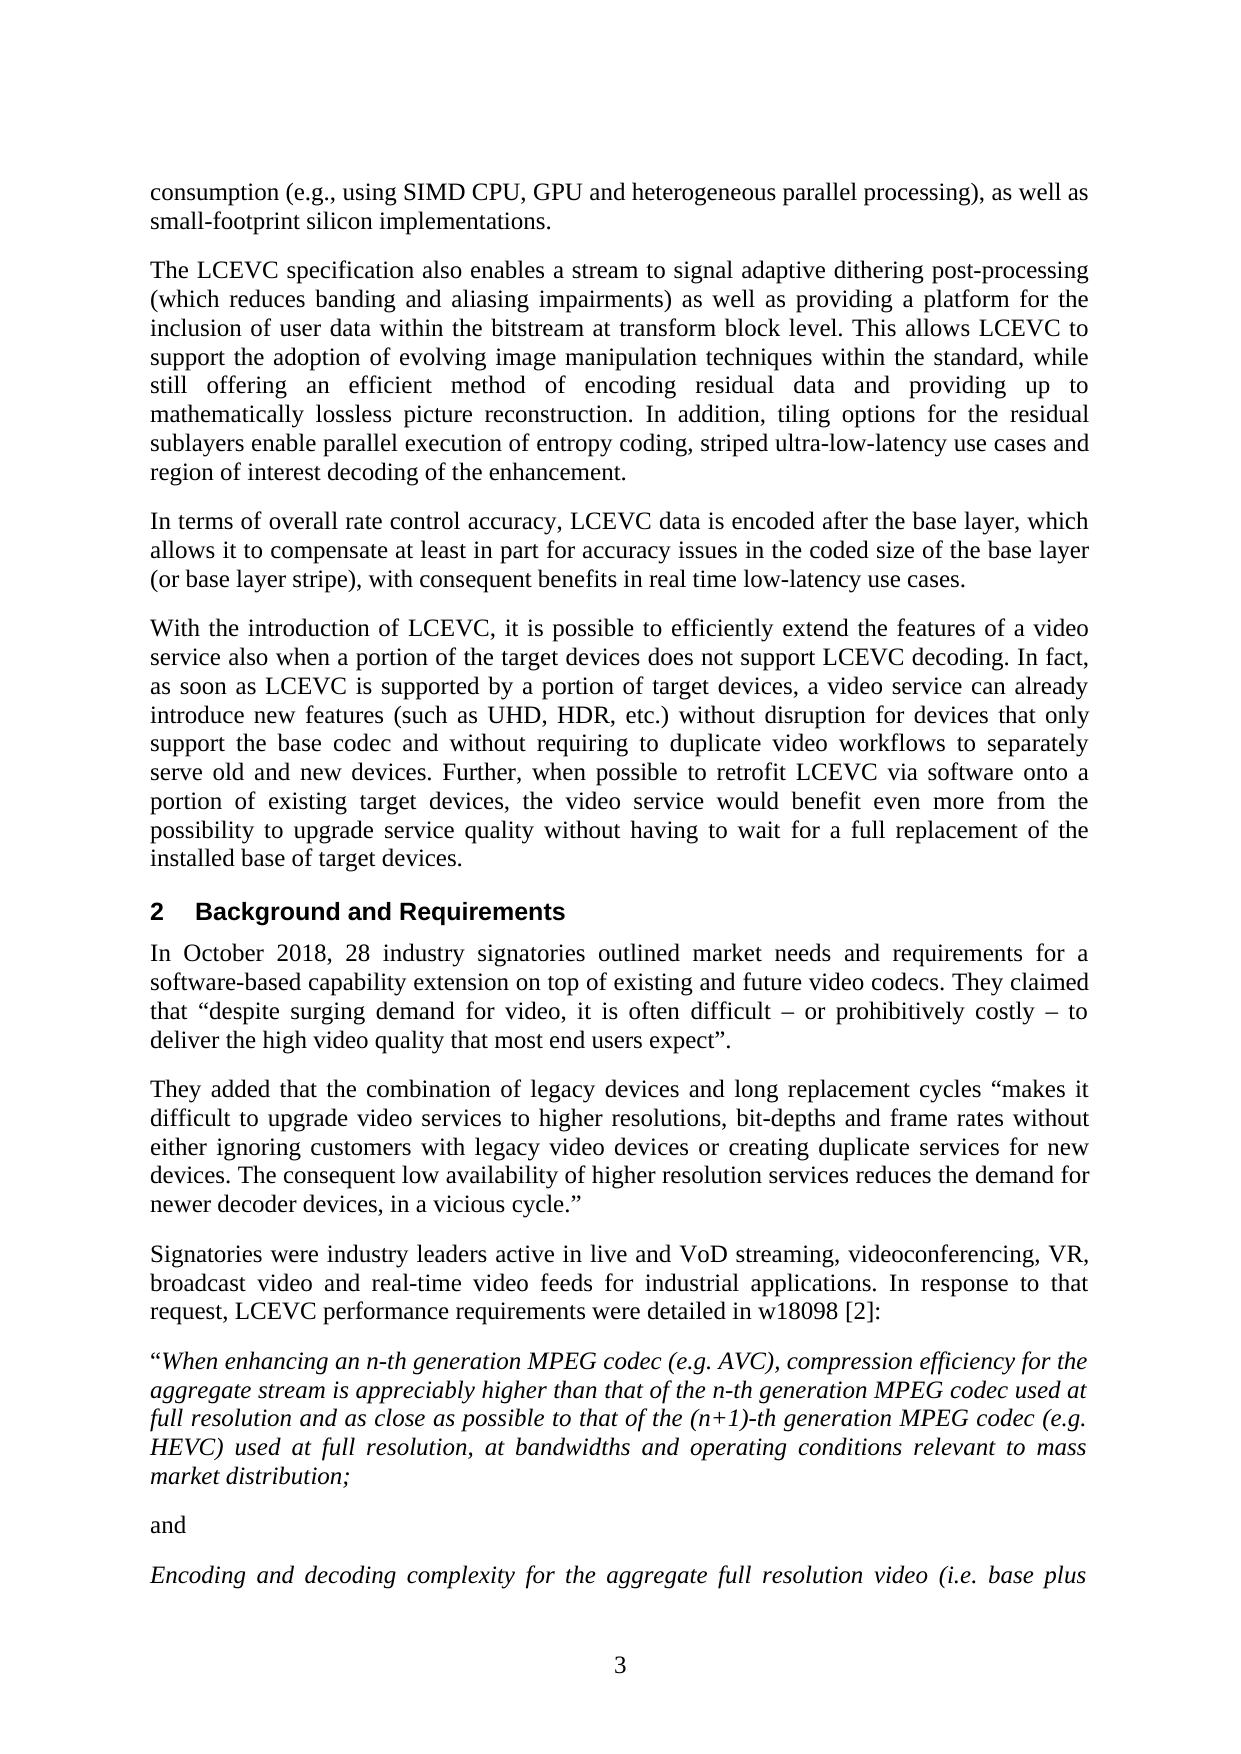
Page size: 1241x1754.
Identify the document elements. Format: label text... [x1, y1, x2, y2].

text “When enhancing an n-th generation MPEG codec (e.g. AVC), compression efficiency for the aggregate stream is appreciably higher than that of the n-th generation MPEG codec used at full resolution and as close as possible to that of the (n+1)-th generation MPEG codec (e.g. HEVC) used at full resolution, at bandwidths and operating conditions relevant to mass market distribution; [150, 1346, 1090, 1490]
text Signatories were industry leaders active in live and VoD streaming, videoconferencing, VR, broadcast video and real-time video feeds for industrial applications. In response to that request, LCEVC performance requirements were detailed in w18098 [2]: [150, 1239, 1090, 1325]
text In October 2018, 28 industry signatories outlined market needs and requirements for a software-based capability extension on top of existing and future video codecs. They claimed that “despite surging demand for video, it is often difficult – or prohibitively costly – to deliver the high video quality that most end users expect”. [150, 938, 1090, 1053]
subtitle Background and Requirements [150, 897, 1090, 926]
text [150, 1560, 1090, 1589]
text The LCEVC specification also enables a stream to signal adaptive dithering post-processing (which reduces banding and aliasing impairments) as well as providing a platform for the inclusion of user data within the bitstream at transform block level. This allows LCEVC to support the adoption of evolving image manipulation techniques within the standard, while still offering an efficient method of encoding residual data and providing up to mathematically lossless picture reconstruction. In addition, tiling options for the residual sublayers enable parallel execution of entropy coding, striped ultra-low-latency use cases and region of interest decoding of the enhancement. [150, 256, 1090, 486]
text In terms of overall rate control accuracy, LCEVC data is encoded after the base layer, which allows it to compensate at least in part for accuracy issues in the coded size of the base layer (or base layer stripe), with consequent benefits in real time low-latency use cases. [150, 506, 1090, 593]
text With the introduction of LCEVC, it is possible to efficiently extend the features of a video service also when a portion of the target devices does not support LCEVC decoding. In fact, as soon as LCEVC is supported by a portion of target devices, a video service can already introduce new features (such as UHD, HDR, etc.) without disruption for devices that only support the base codec and without requiring to duplicate video workflows to separately serve old and new devices. Further, when possible to retrofit LCEVC via software onto a portion of existing target devices, the video service would benefit even more from the possibility to upgrade service quality without having to wait for a full replacement of the installed base of target devices. [150, 613, 1090, 872]
text and [150, 1511, 1090, 1539]
text They added that the combination of legacy devices and long replacement cycles “makes it difficult to upgrade video services to higher resolutions, bit-depths and frame rates without either ignoring customers with legacy video devices or creating duplicate services for new devices. The consequent low availability of higher resolution services reduces the demand for newer decoder devices, in a vicious cycle.” [150, 1074, 1090, 1218]
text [150, 177, 1090, 235]
